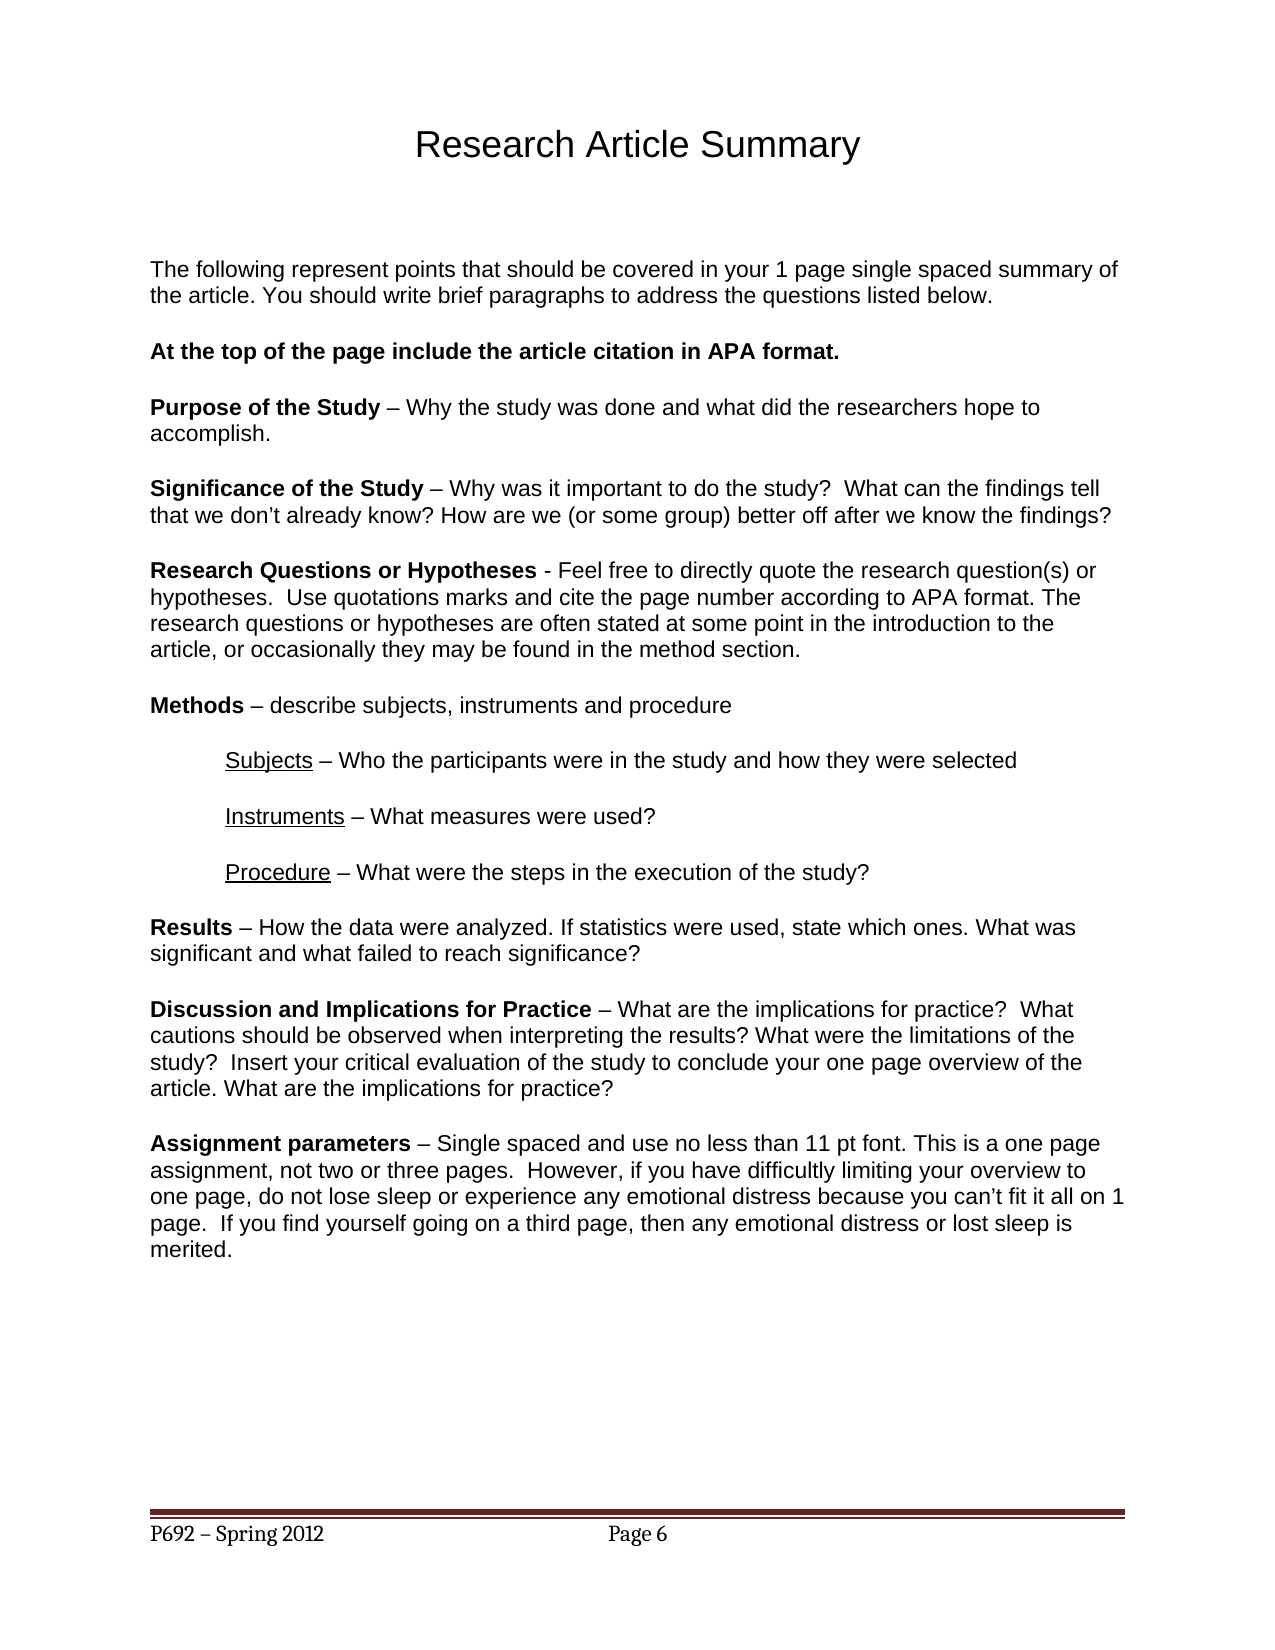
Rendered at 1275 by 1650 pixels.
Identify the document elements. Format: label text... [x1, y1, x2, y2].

text Assignment parameters – Single spaced and use no less than 11 pt font. This is a one page assignment, not two or three pages. However, if you have difficultly limiting your overview to one page, do not lose sleep or experience any emotional distress because you can’t fit it all on 1 page. If you find yourself going on a third page, then any emotional distress or lost sleep is merited. [150, 1130, 1125, 1262]
text Discussion and Implications for Practice – What are the implications for practice? What cautions should be observed when interpreting the results? What were the limitations of the study? Insert your critical evaluation of the study to conclude your one page overview of the article. What are the implications for practice? [150, 996, 1125, 1101]
text Instruments – What measures were used? [225, 803, 1125, 829]
text Results – How the data were analyzed. If statistics were used, state which ones. What was significant and what failed to reach significance? [150, 914, 1125, 967]
text The following represent points that should be covered in your 1 page single spaced summary of the article. You should write brief paragraphs to address the questions listed below. [150, 256, 1125, 309]
text Methods – describe subjects, instruments and procedure [150, 692, 1125, 718]
text Procedure – What were the steps in the execution of the study? [225, 858, 1125, 885]
text Research Questions or Hypotheses - Feel free to directly quote the research question(s) or hypotheses. Use quotations marks and cite the page number according to APA format. The research questions or hypotheses are often stated at some point in the introduction to the article, or occasionally they may be found in the method section. [150, 557, 1125, 663]
text Significance of the Study – Why was it important to do the study? What can the findings tell that we don’t already know? How are we (or some group) better off after we know the findings? [150, 475, 1125, 528]
text At the top of the page include the article citation in APA format. [150, 338, 1125, 364]
text Subjects – Who the participants were in the study and how they were selected [225, 747, 1125, 774]
text Research Article Summary [150, 122, 1125, 165]
text Purpose of the Study – Why the study was done and what did the researchers hope to accomplish. [150, 393, 1125, 446]
